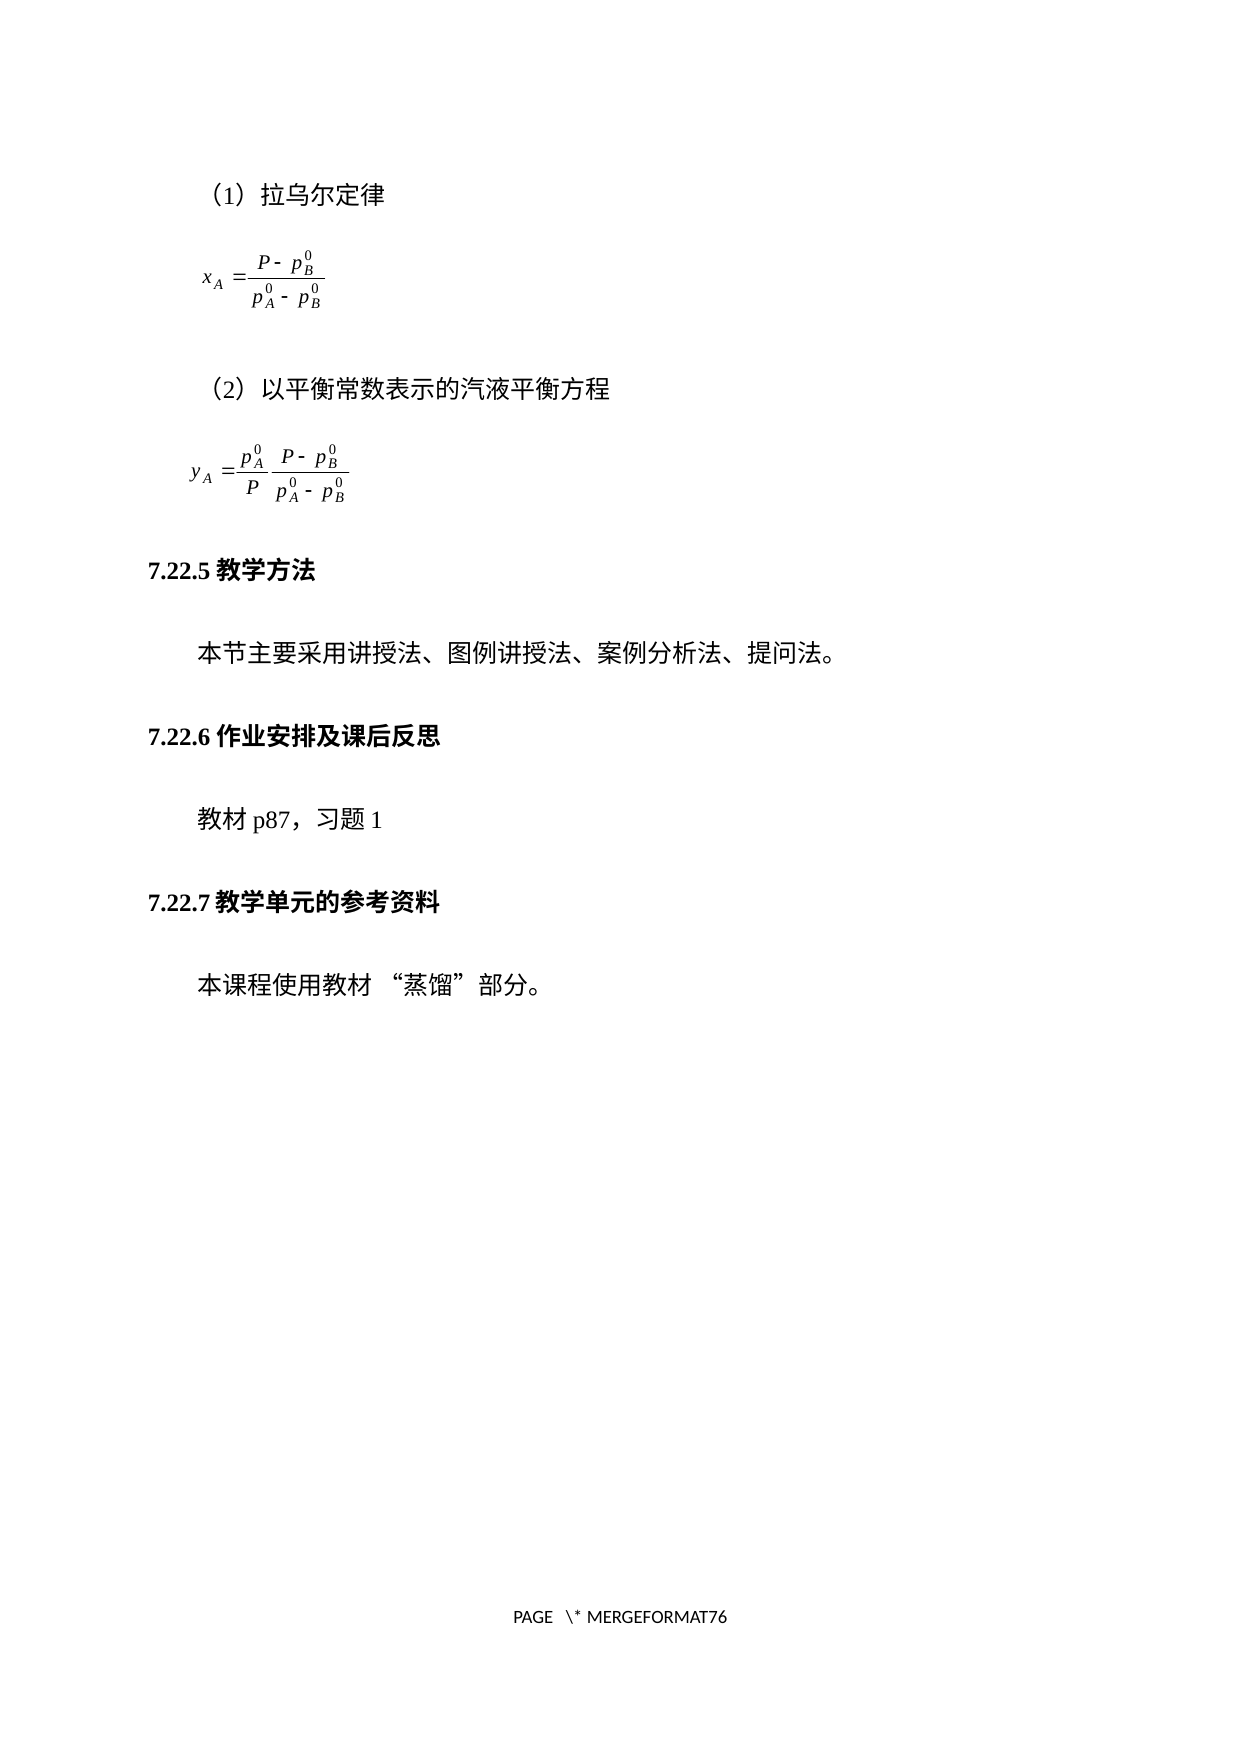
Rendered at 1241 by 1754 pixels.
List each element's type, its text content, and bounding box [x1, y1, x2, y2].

text 教材p87，习题1 [148, 785, 1092, 850]
subtitle 7.22.5 教学方法 [148, 536, 1092, 601]
text （2）以平衡常数表示的汽液平衡方程 [148, 355, 1092, 420]
subtitle 7.22.6 作业安排及课后反思 [148, 702, 1092, 767]
text 本节主要采用讲授法、图例讲授法、案例分析法、提问法。 [148, 619, 1092, 684]
text 本课程使用教材 “蒸馏”部分。 [148, 951, 1092, 1016]
subtitle 7.22.7教学单元的参考资料 [148, 868, 1092, 933]
text （1）拉乌尔定律 [148, 161, 1092, 226]
